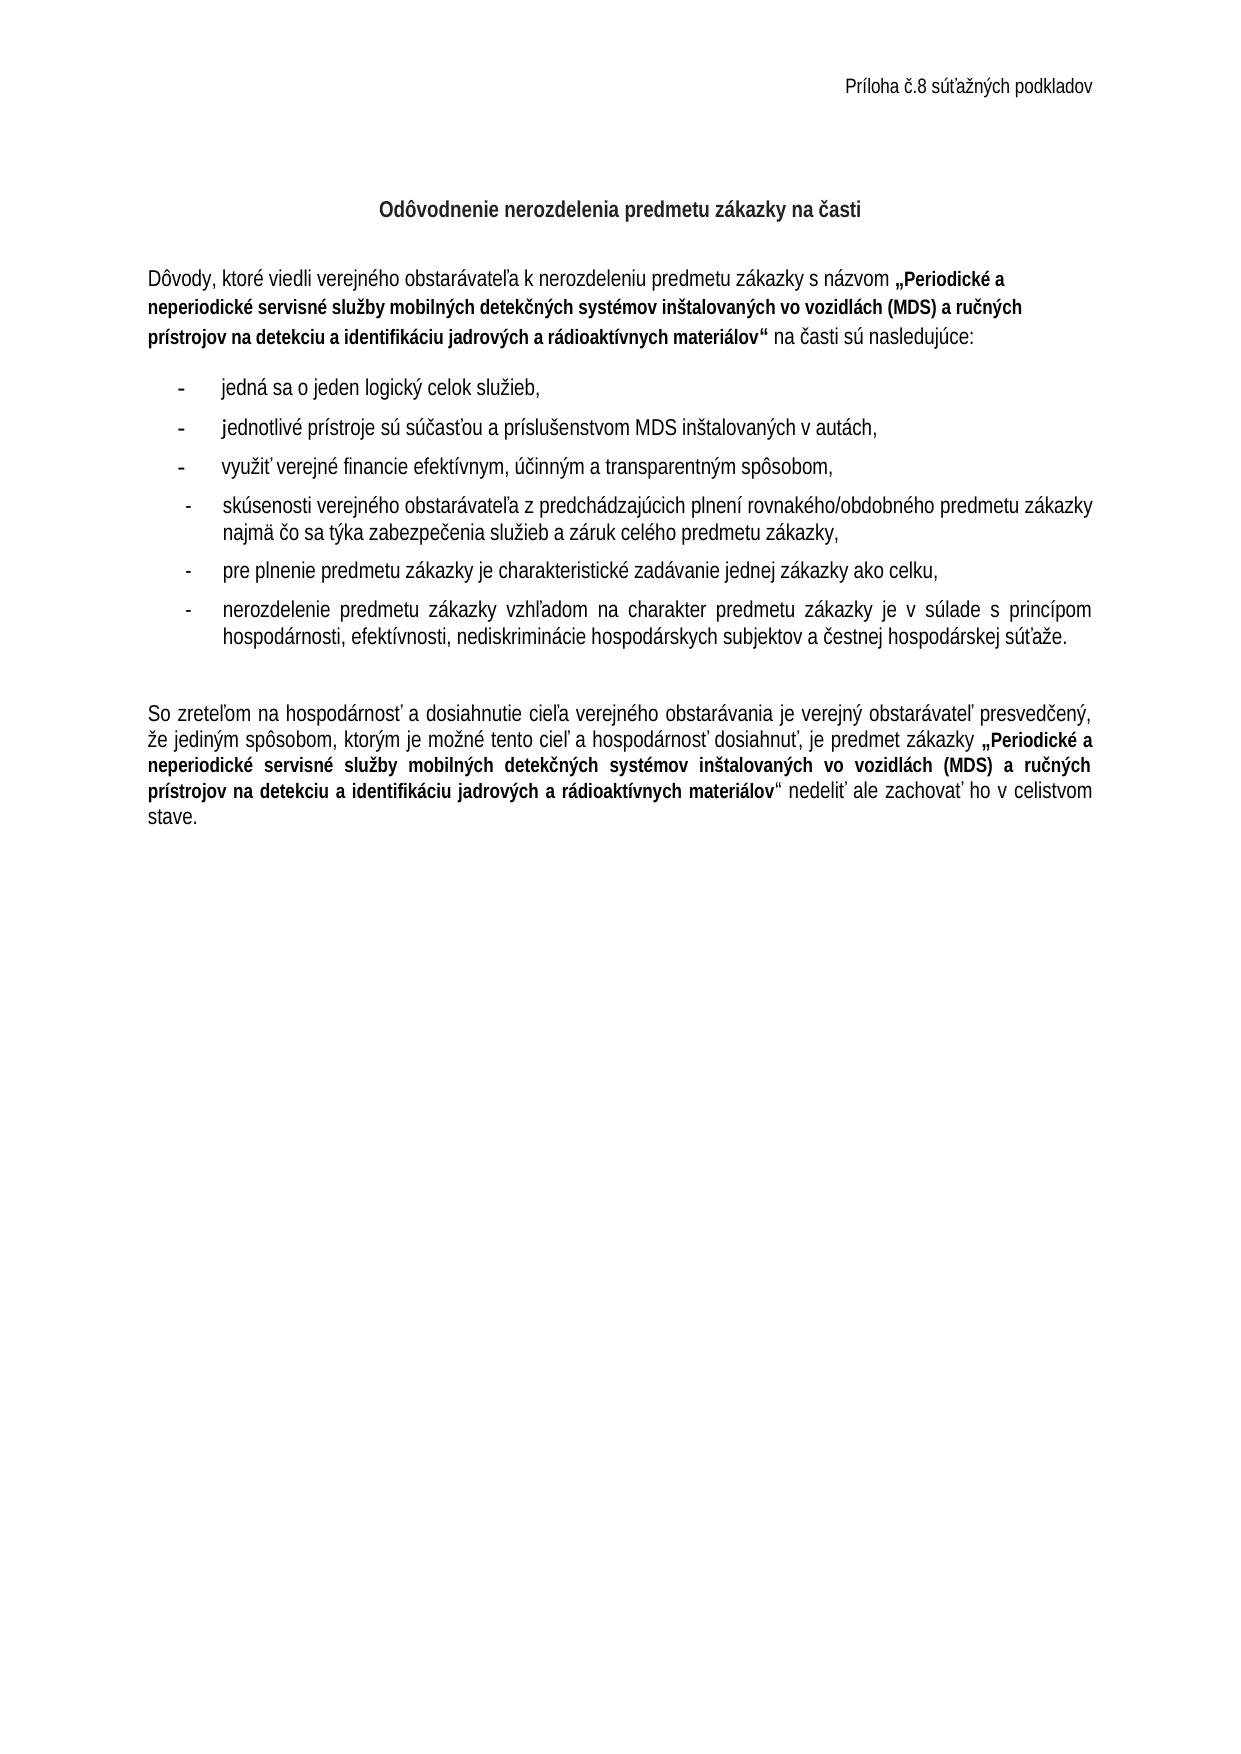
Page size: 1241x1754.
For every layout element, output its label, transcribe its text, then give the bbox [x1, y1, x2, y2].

text Odôvodnenie nerozdelenia predmetu zákazky na časti [148, 196, 1093, 222]
text Dôvody, ktoré viedli verejného obstarávateľa k nerozdeleniu predmetu zákazky s názvom „Periodické a neperiodické servisné služby mobilných detekčných systémov inštalovaných vo vozidlách (MDS) a ručných prístrojov na detekciu a identifikáciu jadrových a rádioaktívnych materiálov“ na časti sú nasledujúce: [148, 265, 1093, 349]
list využiť verejné financie efektívnym, účinným a transparentným spôsobom, [177, 453, 1093, 480]
list pre plnenie predmetu zákazky je charakteristické zadávanie jednej zákazky ako celku, [185, 557, 1093, 584]
list jednotlivé prístroje sú súčasťou a príslušenstvom MDS inštalovaných v autách, [177, 413, 1093, 441]
list jedná sa o jeden logický celok služieb, [177, 374, 1093, 400]
text So zreteľom na hospodárnosť a dosiahnutie cieľa verejného obstarávania je verejný obstarávateľ presvedčený, že jediným spôsobom, ktorým je možné tento cieľ a hospodárnosť dosiahnuť, je predmet zákazky „Periodické a neperiodické servisné služby mobilných detekčných systémov inštalovaných vo vozidlách (MDS) a ručných prístrojov na detekciu a identifikáciu jadrových a rádioaktívnych materiálov“ nedeliť ale zachovať ho v celistvom stave. [148, 700, 1093, 829]
list nerozdelenie predmetu zákazky vzhľadom na charakter predmetu zákazky je v súlade s princípom hospodárnosti, efektívnosti, nediskriminácie hospodárskych subjektov a čestnej hospodárskej súťaže. [185, 596, 1093, 649]
list skúsenosti verejného obstarávateľa z predchádzajúcich plnení rovnakého/obdobného predmetu zákazky najmä čo sa týka zabezpečenia služieb a záruk celého predmetu zákazky, [185, 492, 1093, 545]
